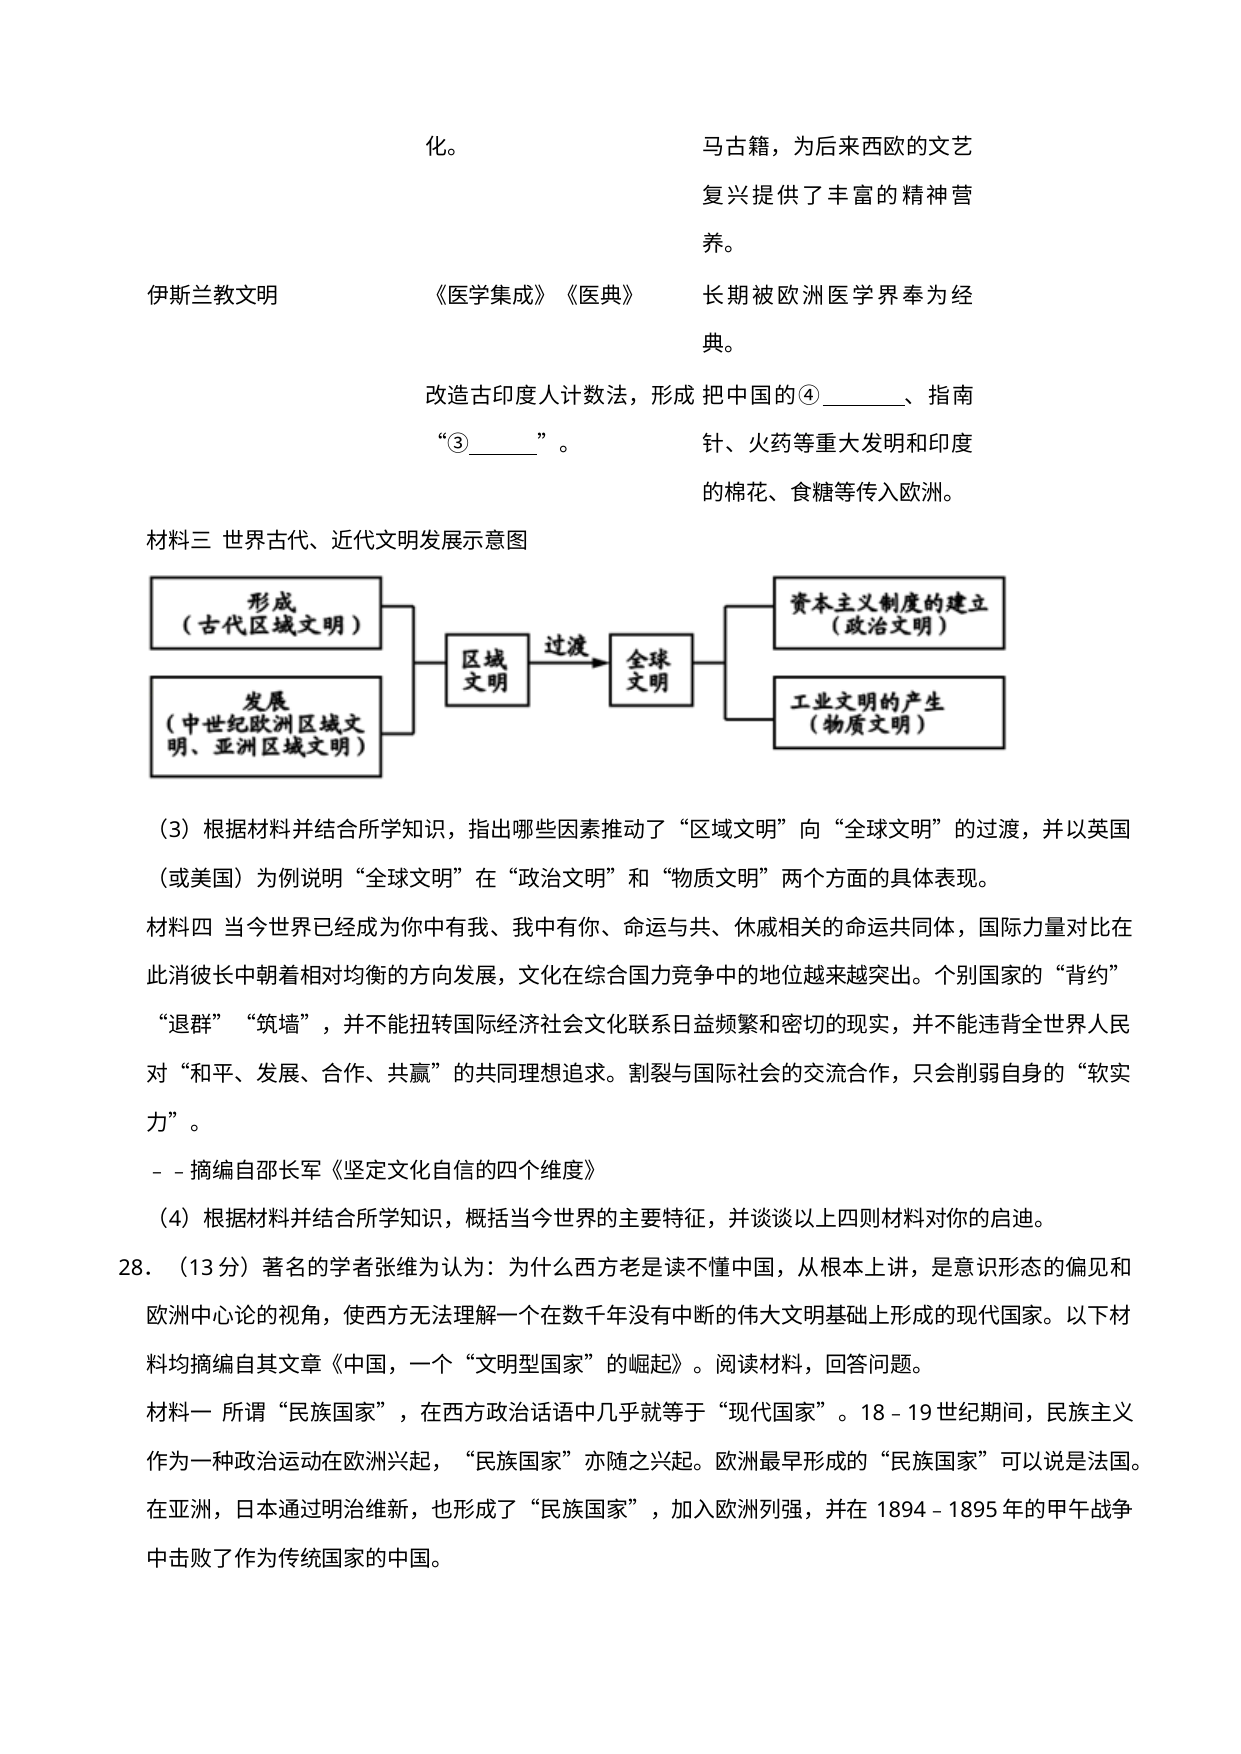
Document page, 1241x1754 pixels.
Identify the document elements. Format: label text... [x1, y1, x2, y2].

text 28．（13分）著名的学者张维为认为：为什么西方老是读不懂中国，从根本上讲，是意识形态的偏见和欧洲中心论的视角，使西方无法理解一个在数千年没有中断的伟大文明基础上形成的现代国家。以下材料均摘编自其文章《中国，一个“文明型国家”的崛起》。阅读材料，回答问题。 [118, 1249, 1134, 1379]
table_cell 创造了独具特色的拜占庭文化。 [422, 125, 699, 274]
table_cell 把中国的④ 、指南针、火药等重大发明和印度的棉花、食糖等传入欧洲。 [700, 374, 977, 523]
picture [146, 571, 1011, 784]
table_cell 长期被欧洲医学界奉为经典。 [700, 274, 977, 374]
text 在亚洲，日本通过明治维新，也形成了“民族国家”，加入欧洲列强，并在1894﹣1895年的甲午战争中击败了作为传统国家的中国。 [147, 1492, 1134, 1573]
text （4）根据材料并结合所学知识，概括当今世界的主要特征，并谈谈以上四则材料对你的启迪。 [147, 1201, 1134, 1233]
table_cell 伊斯兰教文明 [144, 274, 422, 523]
text （3）根据材料并结合所学知识，指出哪些因素推动了“区域文明”向“全球文明”的过渡，并以英国（或美国）为例说明“全球文明”在“政治文明”和“物质文明”两个方面的具体表现。 [147, 812, 1134, 893]
table_cell 《医学集成》《医典》 [422, 274, 699, 374]
text 材料一 所谓“民族国家”，在西方政治话语中几乎就等于“现代国家”。18﹣19世纪期间，民族主义作为一种政治运动在欧洲兴起，“民族国家”亦随之兴起。欧洲最早形成的“民族国家”可以说是法国。 [147, 1395, 1134, 1476]
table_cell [700, 125, 977, 274]
text ﹣﹣摘编自邵长军《坚定文化自信的四个维度》 [147, 1152, 1134, 1185]
text 材料三 世界古代、近代文明发展示意图 [147, 523, 1134, 555]
table_cell 改造古印度人计数法，形成“③ ”。 [422, 374, 699, 523]
text 材料四 当今世界已经成为你中有我、我中有你、命运与共、休戚相关的命运共同体，国际力量对比在此消彼长中朝着相对均衡的方向发展，文化在综合国力竞争中的地位越来越突出。个别国家的“背约”“退群”“筑墙”，并不能扭转国际经济社会文化联系日益频繁和密切的现实，并不能违背全世界人民对“和平、发展、合作、共赢”的共同理想追求。割裂与国际社会的交流合作，只会削弱自身的“软实力”。 [147, 909, 1134, 1137]
